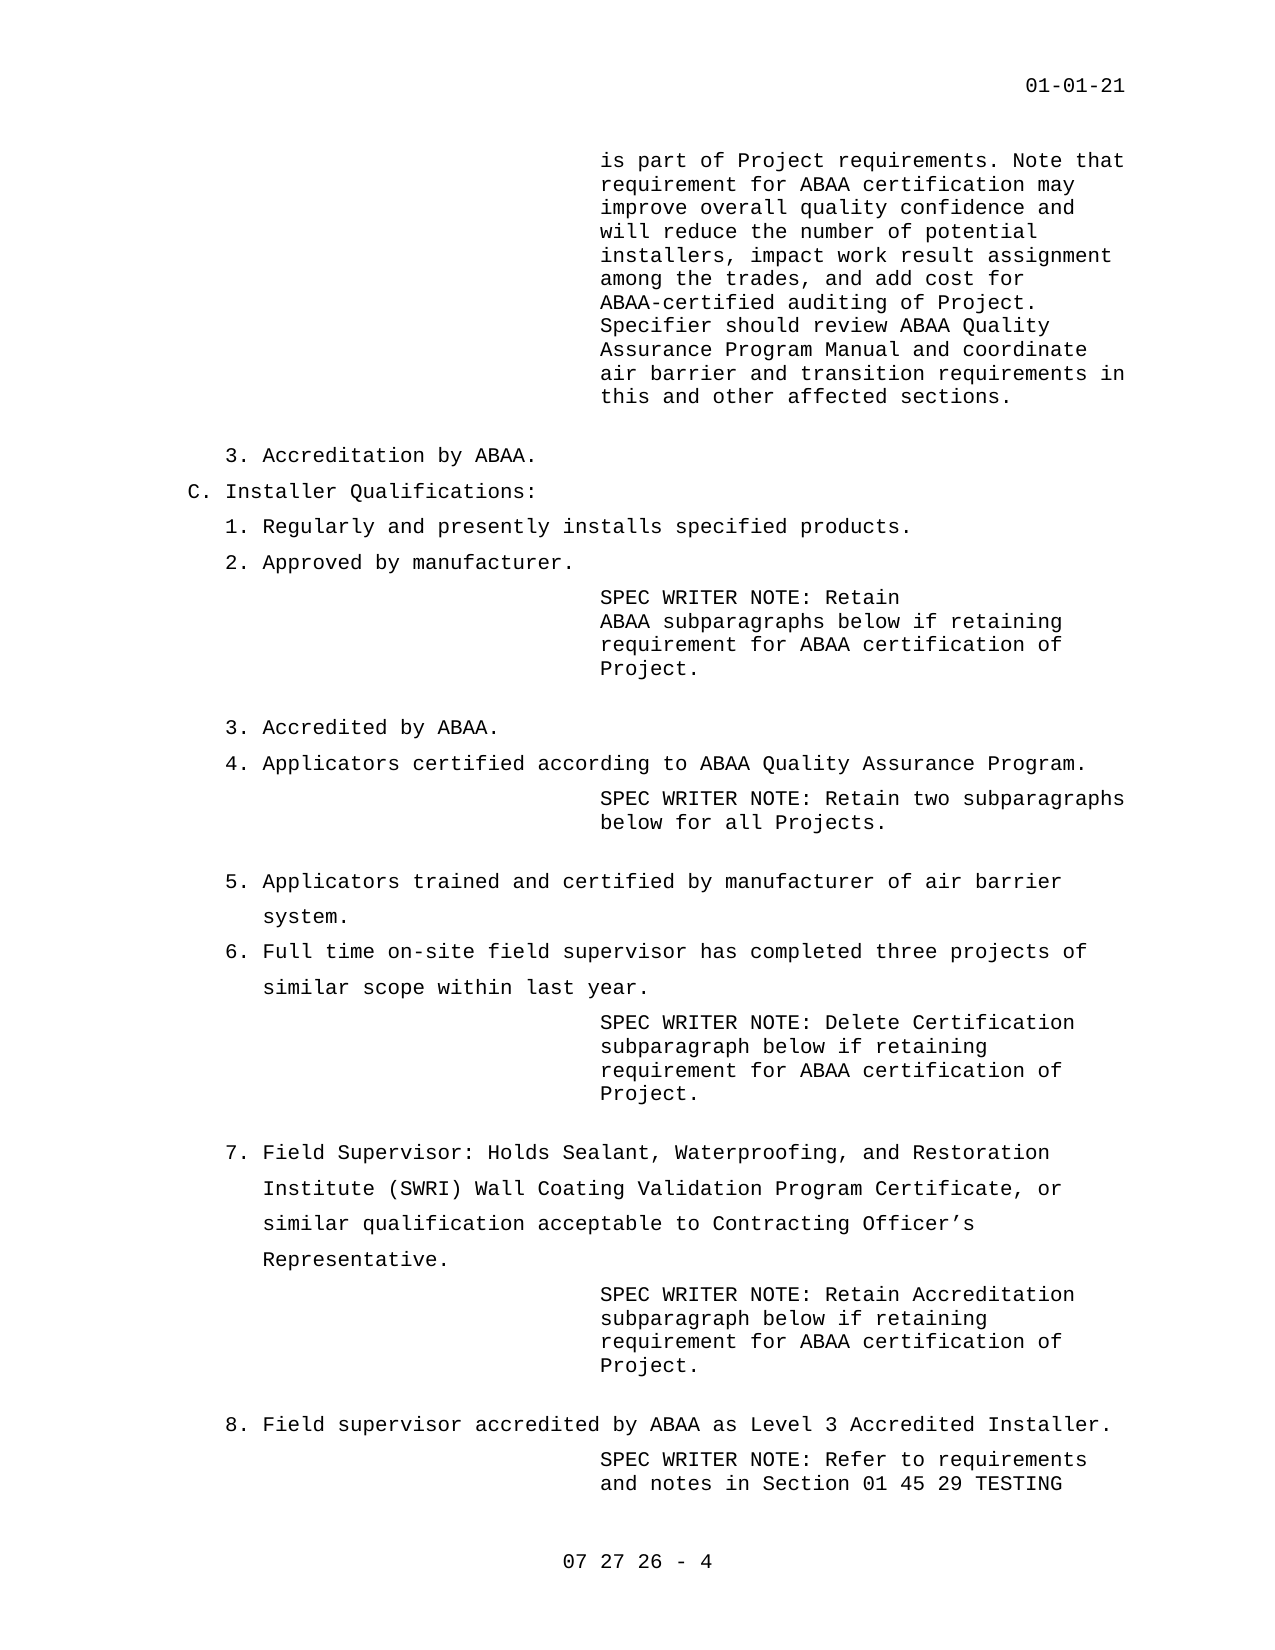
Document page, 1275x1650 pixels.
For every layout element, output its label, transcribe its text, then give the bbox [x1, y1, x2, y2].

text Installer Qualifications: [187, 481, 1125, 504]
text SPEC WRITER NOTE: Delete Certification subparagraph below if retaining requirement for ABAA certification of Project. [600, 1012, 1125, 1107]
text Regularly and presently installs specified products. [225, 516, 1125, 540]
text Accredited by ABAA. [225, 717, 1125, 741]
text Field Supervisor: Holds Sealant, Waterproofing, and Restoration Institute (SWRI) Wall Coating Validation Program Certificate, or similar qualification acceptable to Contracting Officer’s Representative. [225, 1142, 1125, 1272]
text Accreditation by ABAA. [225, 446, 1125, 469]
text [600, 150, 1125, 410]
text SPEC WRITER NOTE: Retain Accreditation subparagraph below if retaining requirement for ABAA certification of Project. [600, 1284, 1125, 1379]
text Applicators trained and certified by manufacturer of air barrier system. [225, 871, 1125, 930]
text Approved by manufacturer. [225, 552, 1125, 575]
text SPEC WRITER NOTE: Retain ABAA subparagraphs below if retaining requirement for ABAA certification of Project. [600, 587, 1125, 682]
text Field supervisor accredited by ABAA as Level 3 Accredited Installer. [225, 1414, 1125, 1438]
text Full time on-site field supervisor has completed three projects of similar scope within last year. [225, 942, 1125, 1001]
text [600, 1449, 1125, 1497]
text SPEC WRITER NOTE: Retain two subparagraphs below for all Projects. [600, 788, 1125, 835]
text Applicators certified according to ABAA Quality Assurance Program. [225, 753, 1125, 776]
